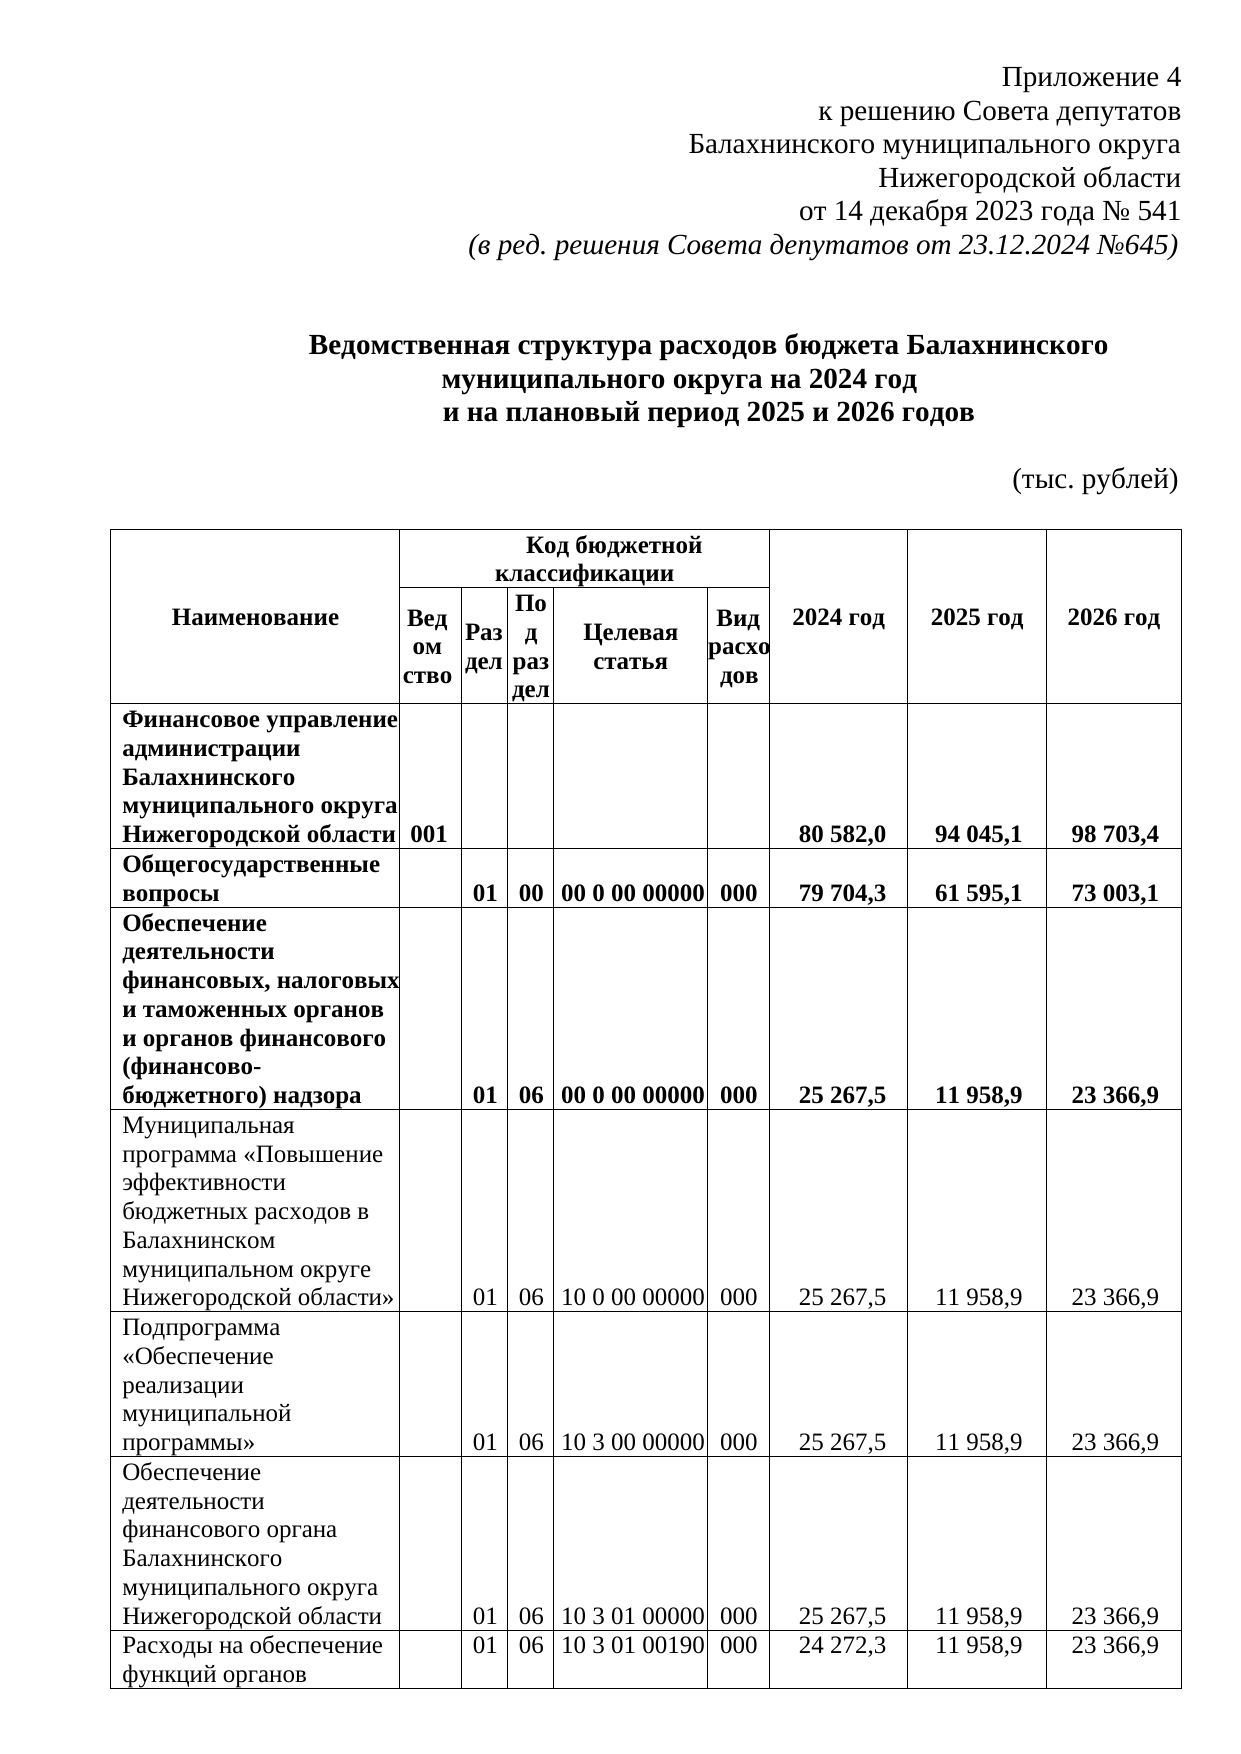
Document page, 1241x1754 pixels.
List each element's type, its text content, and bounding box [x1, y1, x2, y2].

table_cell 25 267,5 [770, 1312, 907, 1456]
text Ведомственная структура расходов бюджета Балахнинского муниципального округа на 2024 год [177, 327, 1181, 394]
table_cell 24 272,3 [770, 1631, 907, 1688]
table_cell [400, 1457, 461, 1629]
table_cell 000 [708, 908, 769, 1109]
table_cell [508, 704, 553, 848]
table_cell 06 [508, 1457, 553, 1629]
table_cell 06 [508, 1631, 553, 1688]
table_cell 00 0 00 00000 [554, 908, 707, 1109]
table_header Наименование [111, 530, 399, 703]
table_cell 11 958,9 [908, 1312, 1046, 1456]
table_header 2026 год [1047, 530, 1181, 703]
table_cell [111, 1631, 399, 1688]
table_cell 01 [462, 1110, 507, 1311]
table_cell Подпрограмма «Обеспечение реализации муниципальной программы» [111, 1312, 399, 1456]
table_cell 00 0 00 00000 [554, 849, 707, 907]
table_cell Раз дел [462, 588, 507, 703]
table_cell 23 366,9 [1047, 908, 1181, 1109]
text Балахнинского муниципального округа [207, 126, 1181, 160]
table_cell 000 [708, 1110, 769, 1311]
table_cell 79 704,3 [770, 849, 907, 907]
table_cell 94 045,1 [908, 704, 1046, 848]
text Нижегородской области [251, 160, 1181, 193]
table_cell 10 3 01 00190 [554, 1631, 707, 1688]
table_cell 01 [462, 908, 507, 1109]
table_cell 23 366,9 [1047, 1312, 1181, 1456]
table_cell [400, 1631, 461, 1688]
table_cell 11 958,9 [908, 908, 1046, 1109]
table_cell Обеспечение деятельности финансового органа Балахнинского муниципального округа Нижегородской области [111, 1457, 399, 1629]
table_cell 001 [400, 704, 461, 848]
table_cell 00 [508, 849, 553, 907]
table_cell Финансовое управление администрации Балахнинского муниципального округа Нижегородской области [111, 704, 399, 848]
table_cell [400, 1312, 461, 1456]
table_cell 25 267,5 [770, 1110, 907, 1311]
table_cell 23 366,9 [1047, 1457, 1181, 1629]
table_cell Муниципальная программа «Повышение эффективности бюджетных расходов в Балахнинском муниципальном округе Нижегородской области» [111, 1110, 399, 1311]
table_cell 11 958,9 [908, 1457, 1046, 1629]
text (в ред. решения Совета депутатов от 23.12.2024 №645) [325, 227, 1181, 260]
table_cell 01 [462, 1312, 507, 1456]
table_cell 61 595,1 [908, 849, 1046, 907]
table_cell [554, 704, 707, 848]
table_cell 98 703,4 [1047, 704, 1181, 848]
table_cell 80 582,0 [770, 704, 907, 848]
table_cell 10 0 00 00000 [554, 1110, 707, 1311]
table_cell 01 [462, 849, 507, 907]
table_cell 01 [462, 1631, 507, 1688]
table_cell [462, 704, 507, 848]
table_cell 10 3 00 00000 [554, 1312, 707, 1456]
table_cell 11 958,9 [908, 1110, 1046, 1311]
text к решению Совета депутатов [251, 93, 1181, 126]
table_cell [400, 849, 461, 907]
table_cell 000 [708, 1631, 769, 1688]
table_cell 000 [708, 849, 769, 907]
table_cell Под раз дел [508, 588, 553, 703]
table_cell 73 003,1 [1047, 849, 1181, 907]
table_cell 06 [508, 908, 553, 1109]
text и на плановый период 2025 и 2026 годов [177, 394, 1181, 428]
text от 14 декабря 2023 года № 541 [251, 193, 1181, 227]
table_cell 01 [462, 1457, 507, 1629]
text Приложение 4 [177, 59, 1181, 93]
table_cell 25 267,5 [770, 1457, 907, 1629]
table_cell 06 [508, 1110, 553, 1311]
table_cell Вид расходов [708, 588, 769, 703]
table_header 2025 год [908, 530, 1046, 703]
table_cell 25 267,5 [770, 908, 907, 1109]
table_cell 000 [708, 1312, 769, 1456]
table_header 2024 год [770, 530, 907, 703]
table_cell 11 958,9 [908, 1631, 1046, 1688]
table_cell [708, 704, 769, 848]
table_cell 23 366,9 [1047, 1631, 1181, 1688]
table_cell Целевая статья [554, 588, 707, 703]
table_cell [400, 908, 461, 1109]
table_cell 000 [708, 1457, 769, 1629]
table_header Код бюджетной классификации [400, 530, 769, 587]
table_cell 23 366,9 [1047, 1110, 1181, 1311]
table_cell 06 [508, 1312, 553, 1456]
table_cell [400, 1110, 461, 1311]
table_cell 10 3 01 00000 [554, 1457, 707, 1629]
table_cell Обеспечение деятельности финансовых, налоговых и таможенных органов и органов финансового (финансово-бюджетного) надзора [111, 908, 399, 1109]
table_cell Общегосударственные вопросы [111, 849, 399, 907]
text (тыс. рублей) [177, 462, 1181, 495]
table_cell Ведом ство [400, 588, 461, 703]
